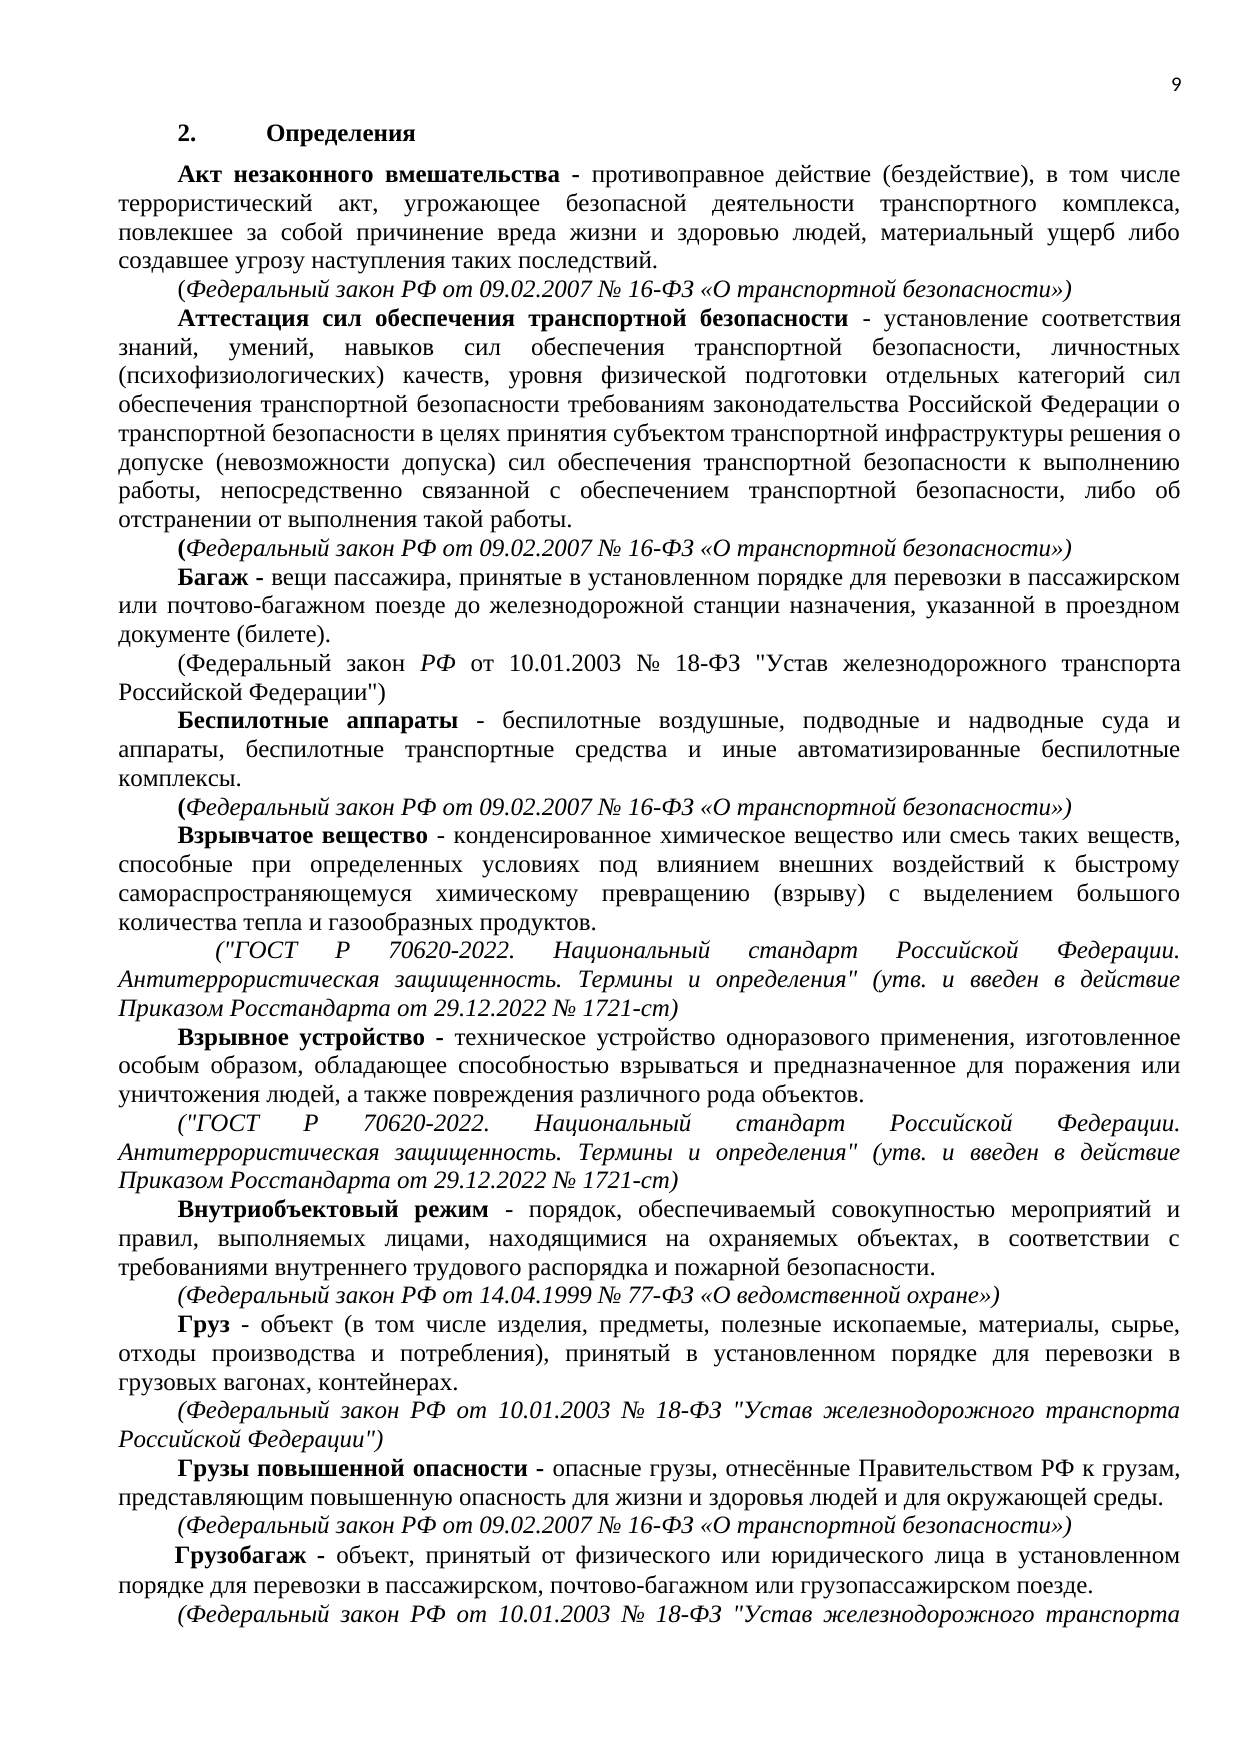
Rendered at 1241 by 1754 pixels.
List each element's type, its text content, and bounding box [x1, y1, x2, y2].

text Акт незаконного вмешательства - противоправное действие (бездействие), в том числе террористический акт, угрожающее безопасной деятельности транспортного комплекса, повлекшее за собой причинение вреда жизни и здоровью людей, материальный ущерб либо создавшее угрозу наступления таких последствий. [118, 159, 1181, 274]
text Грузы повышенной опасности - опасные грузы, отнесённые Правительством РФ к грузам, представляющим повышенную опасность для жизни и здоровья людей и для окружающей среды. [118, 1453, 1181, 1511]
text Аттестация сил обеспечения транспортной безопасности - установление соответствия знаний, умений, навыков сил обеспечения транспортной безопасности, личностных (психофизиологических) качеств, уровня физической подготовки отдельных категорий сил обеспечения транспортной безопасности требованиям законодательства Российской Федерации о транспортной безопасности в целях принятия субъектом транспортной инфраструктуры решения о допуске (невозможности допуска) сил обеспечения транспортной безопасности к выполнению работы, непосредственно связанной с обеспечением транспортной безопасности, либо об отстранении от выполнения такой работы. [118, 303, 1181, 533]
text (Федеральный закон РФ от 09.02.2007 № 16-ФЗ «О транспортной безопасности») [118, 1511, 1181, 1539]
text Беспилотные аппараты - беспилотные воздушные, подводные и надводные суда и аппараты, беспилотные транспортные средства и иные автоматизированные беспилотные комплексы. [118, 706, 1181, 792]
text (Федеральный закон РФ от 09.02.2007 № 16-ФЗ «О транспортной безопасности») [118, 533, 1181, 562]
text (Федеральный закон РФ от 09.02.2007 № 16-ФЗ «О транспортной безопасности») [118, 274, 1181, 303]
text ("ГОСТ Р 70620-2022. Национальный стандарт Российской Федерации. Антитеррористическая защищенность. Термины и определения" (утв. и введен в действие Приказом Росстандарта от 29.12.2022 № 1721-ст) [118, 936, 1181, 1022]
text Багаж - вещи пассажира, принятые в установленном порядке для перевозки в пассажирском или почтово-багажном поезде до железнодорожной станции назначения, указанной в проездном документе (билете). [118, 562, 1181, 648]
text (Федеральный закон РФ от 10.01.2003 № 18-ФЗ "Устав железнодорожного транспорта Российской Федерации") [118, 648, 1181, 706]
text (Федеральный закон РФ от 09.02.2007 № 16-ФЗ «О транспортной безопасности») [118, 792, 1181, 821]
text Внутриобъектовый режим - порядок, обеспечиваемый совокупностью мероприятий и правил, выполняемых лицами, находящимися на охраняемых объектах, в соответствии с требованиями внутреннего трудового распорядка и пожарной безопасности. [118, 1194, 1181, 1281]
text Грузобагаж - объект, принятый от физического или юридического лица в установленном порядке для перевозки в пассажирском, почтово-багажном или грузопассажирском поезде. [118, 1539, 1181, 1599]
text Взрывное устройство - техническое устройство одноразового применения, изготовленное особым образом, обладающее способностью взрываться и предназначенное для поражения или уничтожения людей, а также повреждения различного рода объектов. [118, 1022, 1181, 1108]
text Взрывчатое вещество - конденсированное химическое вещество или смесь таких веществ, способные при определенных условиях под влиянием внешних воздействий к быстрому самораспространяющемуся химическому превращению (взрыву) с выделением большого количества тепла и газообразных продуктов. [118, 821, 1181, 936]
subtitle Определения [118, 118, 1181, 147]
text (Федеральный закон РФ от 10.01.2003 № 18-ФЗ "Устав железнодорожного транспорта Российской Федерации") [118, 1396, 1181, 1453]
text ("ГОСТ Р 70620-2022. Национальный стандарт Российской Федерации. Антитеррористическая защищенность. Термины и определения" (утв. и введен в действие Приказом Росстандарта от 29.12.2022 № 1721-ст) [118, 1108, 1181, 1194]
text (Федеральный закон РФ от 14.04.1999 № 77-ФЗ «О ведомственной охране») [118, 1281, 1181, 1309]
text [118, 1599, 1181, 1628]
text Груз - объект (в том числе изделия, предметы, полезные ископаемые, материалы, сырье, отходы производства и потребления), принятый в установленном порядке для перевозки в грузовых вагонах, контейнерах. [118, 1309, 1181, 1396]
